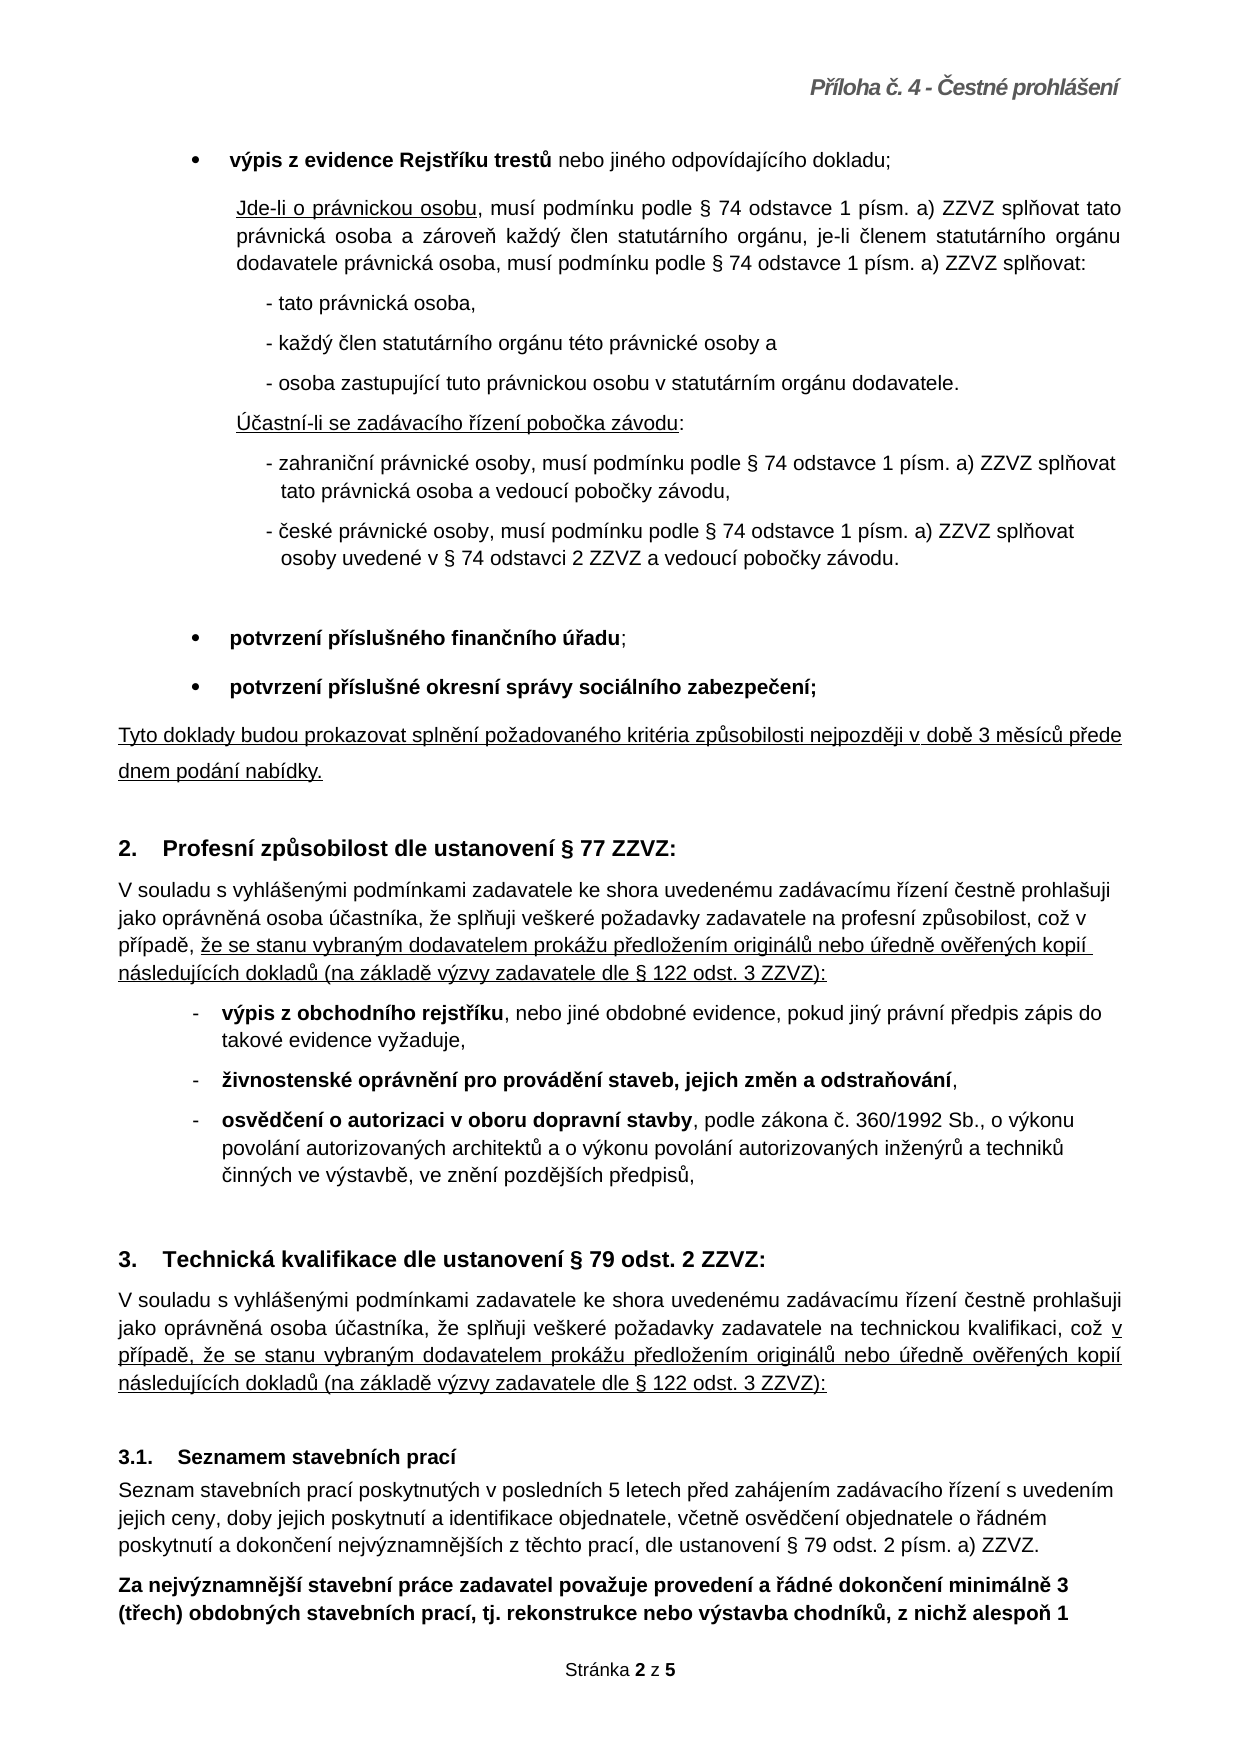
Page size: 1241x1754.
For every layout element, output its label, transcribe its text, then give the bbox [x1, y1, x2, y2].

text Tyto doklady budou prokazovat splnění požadovaného kritéria způsobilosti nejpozději v době 3 měsíců přede dnem podání nabídky. [118, 745, 1122, 783]
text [118, 1573, 1122, 1625]
text Účastní-li se zadávacího řízení pobočka závodu: [236, 411, 1122, 435]
text - zahraniční právnické osoby, musí podmínku podle § 74 odstavce 1 písm. a) ZZVZ splňovat tato právnická osoba a vedoucí pobočky závodu, [266, 451, 1122, 503]
text - osvědčení o autorizaci v oboru dopravní stavby, podle zákona č. 360/1992 Sb., o výkonu povolání autorizovaných architektů a o výkonu povolání autorizovaných inženýrů a techniků činných ve výstavbě, ve znění pozdějších předpisů, [192, 1108, 1122, 1187]
subtitle Profesní způsobilost dle ustanovení § 77 ZZVZ: [118, 835, 1122, 862]
text V souladu s vyhlášenými podmínkami zadavatele ke shora uvedenému zadávacímu řízení čestně prohlašuji jako oprávněná osoba účastníka, že splňuji veškeré požadavky zadavatele na profesní způsobilost, což v případě, že se stanu vybraným dodavatelem prokážu předložením originálů nebo úředně ověřených kopií následujících dokladů (na základě výzvy zadavatele dle § 122 odst. 3 ZZVZ): [118, 878, 1122, 984]
text V souladu s vyhlášenými podmínkami zadavatele ke shora uvedenému zadávacímu řízení čestně prohlašuji jako oprávněná osoba účastníka, že splňuji veškeré požadavky zadavatele na technickou kvalifikaci, což v případě, že se stanu vybraným dodavatelem prokážu předložením originálů nebo úředně ověřených kopií následujících dokladů (na základě výzvy zadavatele dle § 122 odst. 3 ZZVZ): [118, 1365, 1122, 1395]
text - každý člen statutárního orgánu této právnické osoby a [236, 331, 1122, 355]
text - tato právnická osoba, [236, 291, 1122, 315]
text - živnostenské oprávnění pro provádění staveb, jejich změn a odstraňování, [192, 1068, 1122, 1092]
text - české právnické osoby, musí podmínku podle § 74 odstavce 1 písm. a) ZZVZ splňovat osoby uvedené v § 74 odstavci 2 ZZVZ a vedoucí pobočky závodu. [266, 519, 1122, 570]
subtitle Technická kvalifikace dle ustanovení § 79 odst. 2 ZZVZ: [118, 1246, 1122, 1272]
text - osoba zastupující tuto právnickou osobu v statutárním orgánu dodavatele. [236, 371, 1122, 395]
text Jde-li o právnickou osobu, musí podmínku podle § 74 odstavce 1 písm. a) ZZVZ splňovat tato právnická osoba a zároveň každý člen statutárního orgánu, je-li členem statutárního orgánu dodavatele právnická osoba, musí podmínku podle § 74 odstavce 1 písm. a) ZZVZ splňovat: [236, 196, 1122, 275]
list potvrzení příslušného finančního úřadu; [192, 626, 1122, 650]
text Tyto doklady budou prokazovat splnění požadovaného kritéria způsobilosti nejpozději v době 3 měsíců přede dnem podání nabídky. [118, 723, 1122, 744]
text - výpis z obchodního rejstříku, nebo jiné obdobné evidence, pokud jiný právní předpis zápis do takové evidence vyžaduje, [192, 1000, 1122, 1052]
text V souladu s vyhlášenými podmínkami zadavatele ke shora uvedenému zadávacímu řízení čestně prohlašuji jako oprávněná osoba účastníka, že splňuji veškeré požadavky zadavatele na technickou kvalifikaci, což v případě, že se stanu vybraným dodavatelem prokážu předložením originálů nebo úředně ověřených kopií následujících dokladů (na základě výzvy zadavatele dle § 122 odst. 3 ZZVZ): [118, 1288, 1122, 1364]
list Seznamem stavebních prací [118, 1444, 1122, 1468]
list potvrzení příslušné okresní správy sociálního zabezpečení; [192, 675, 1122, 699]
list výpis z evidence Rejstříku trestů nebo jiného odpovídajícího dokladu; [192, 148, 1122, 172]
text Seznam stavebních prací poskytnutých v posledních 5 letech před zahájením zadávacího řízení s uvedením jejich ceny, doby jejich poskytnutí a identifikace objednatele, včetně osvědčení objednatele o řádném poskytnutí a dokončení nejvýznamnějších z těchto prací, dle ustanovení § 79 odst. 2 písm. a) ZZVZ. [118, 1478, 1122, 1557]
